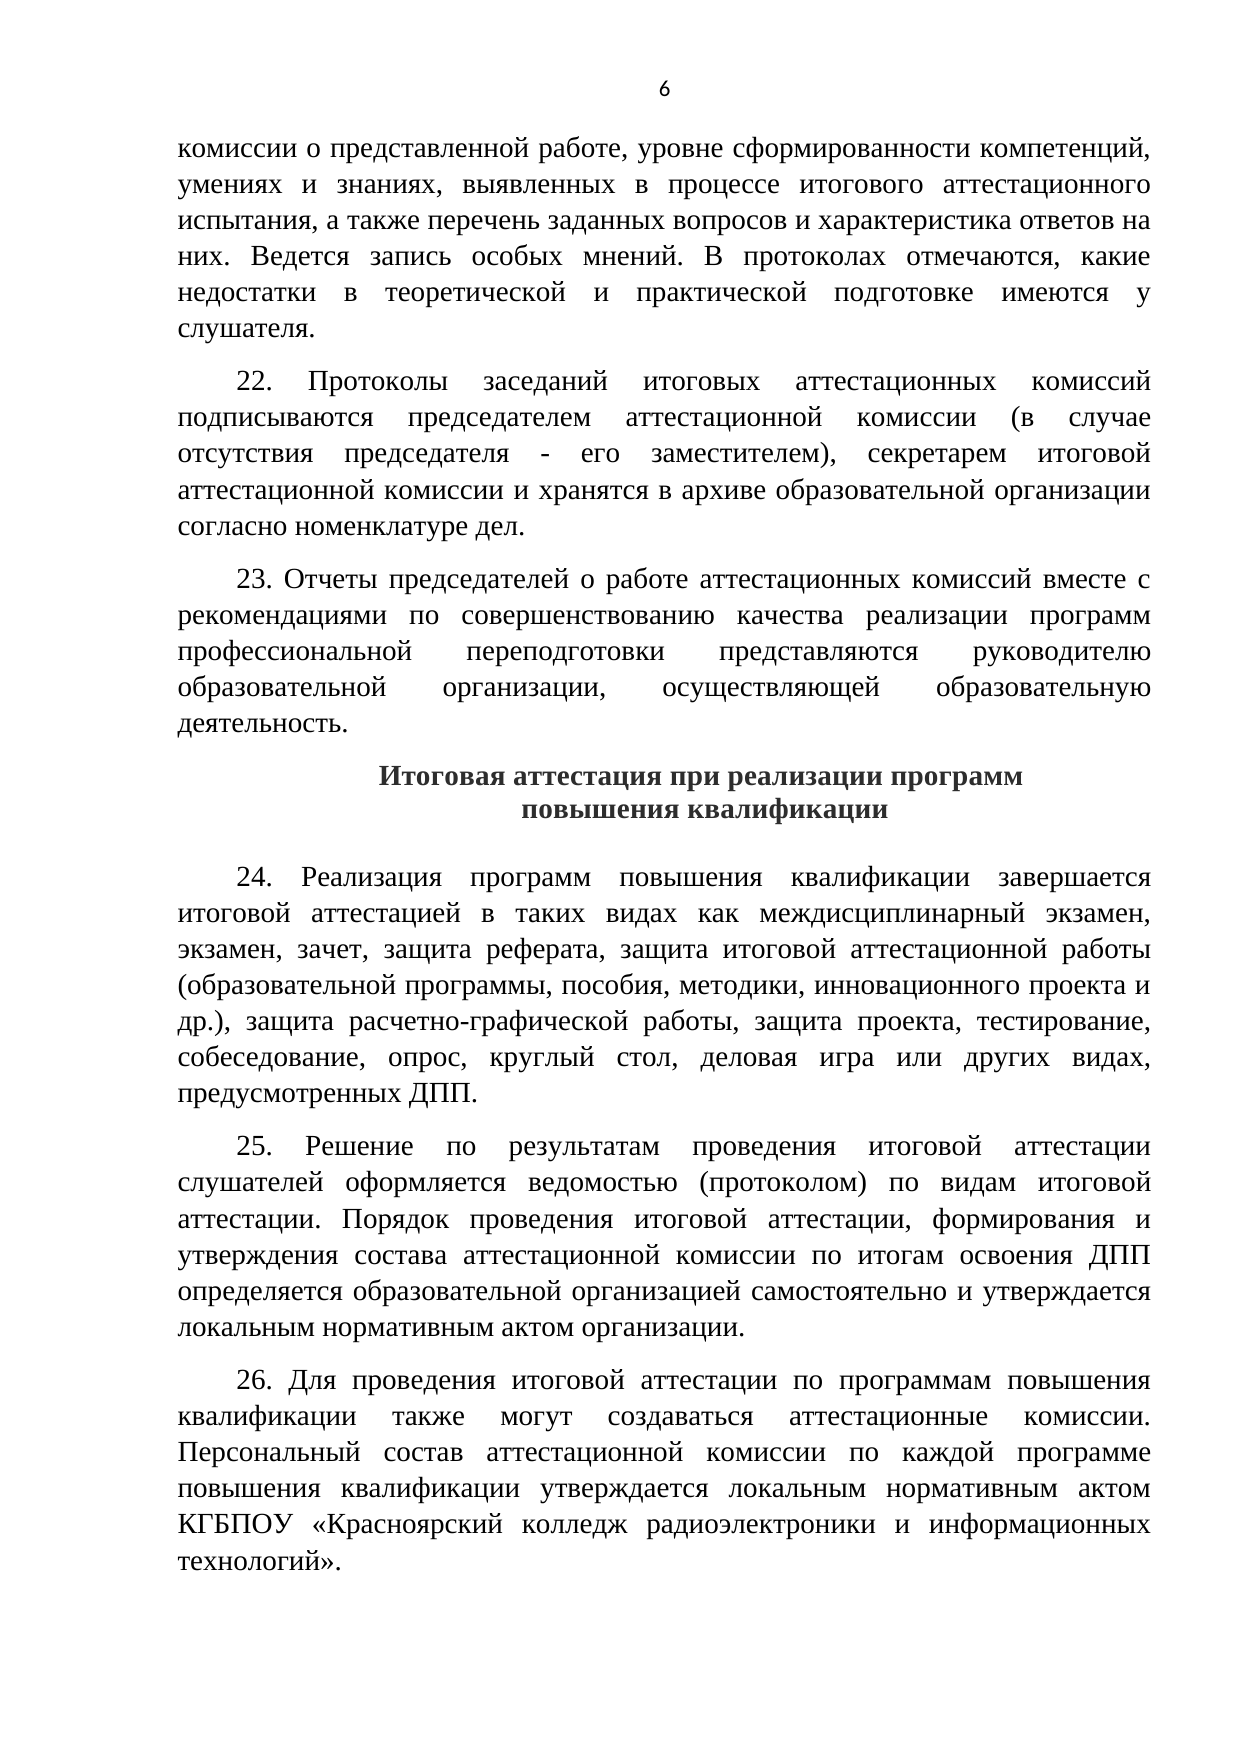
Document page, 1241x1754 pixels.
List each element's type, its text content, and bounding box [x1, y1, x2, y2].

text 26. Для проведения итоговой аттестации по программам повышения квалификации также могут создаваться аттестационные комиссии. Персональный состав аттестационной комиссии по каждой программе повышения квалификации утверждается локальным нормативным актом КГБПОУ «Красноярский колледж радиоэлектроники и информационных технологий». [177, 1362, 1152, 1606]
text 24. Реализация программ повышения квалификации завершается итоговой аттестацией в таких видах как междисциплинарный экзамен, экзамен, зачет, защита реферата, защита итоговой аттестационной работы (образовательной программы, пособия, методики, инновационного проекта и др.), защита расчетно-графической работы, защита проекта, тестирование, собеседование, опрос, круглый стол, деловая игра или других видах, предусмотренных ДПП. [177, 859, 1152, 1109]
text 23. Отчеты председателей о работе аттестационных комиссий вместе с рекомендациями по совершенствованию качества реализации программ профессиональной переподготовки представляются руководителю образовательной организации, осуществляющей образовательную деятельность. [177, 561, 1152, 739]
text 22. Протоколы заседаний итоговых аттестационных комиссий подписываются председателем аттестационной комиссии (в случае отсутствия председателя - его заместителем), секретарем итоговой аттестационной комиссии и хранятся в архиве образовательной организации согласно номенклатуре дел. [177, 363, 1152, 541]
text 25. Решение по результатам проведения итоговой аттестации слушателей оформляется ведомостью (протоколом) по видам итоговой аттестации. Порядок проведения итоговой аттестации, формирования и утверждения состава аттестационной комиссии по итогам освоения ДПП определяется образовательной организацией самостоятельно и утверждается локальным нормативным актом организации. [177, 1128, 1152, 1343]
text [177, 130, 1152, 344]
text Итоговая аттестация при реализации программ [177, 758, 1152, 792]
text повышения квалификации [177, 792, 1152, 825]
